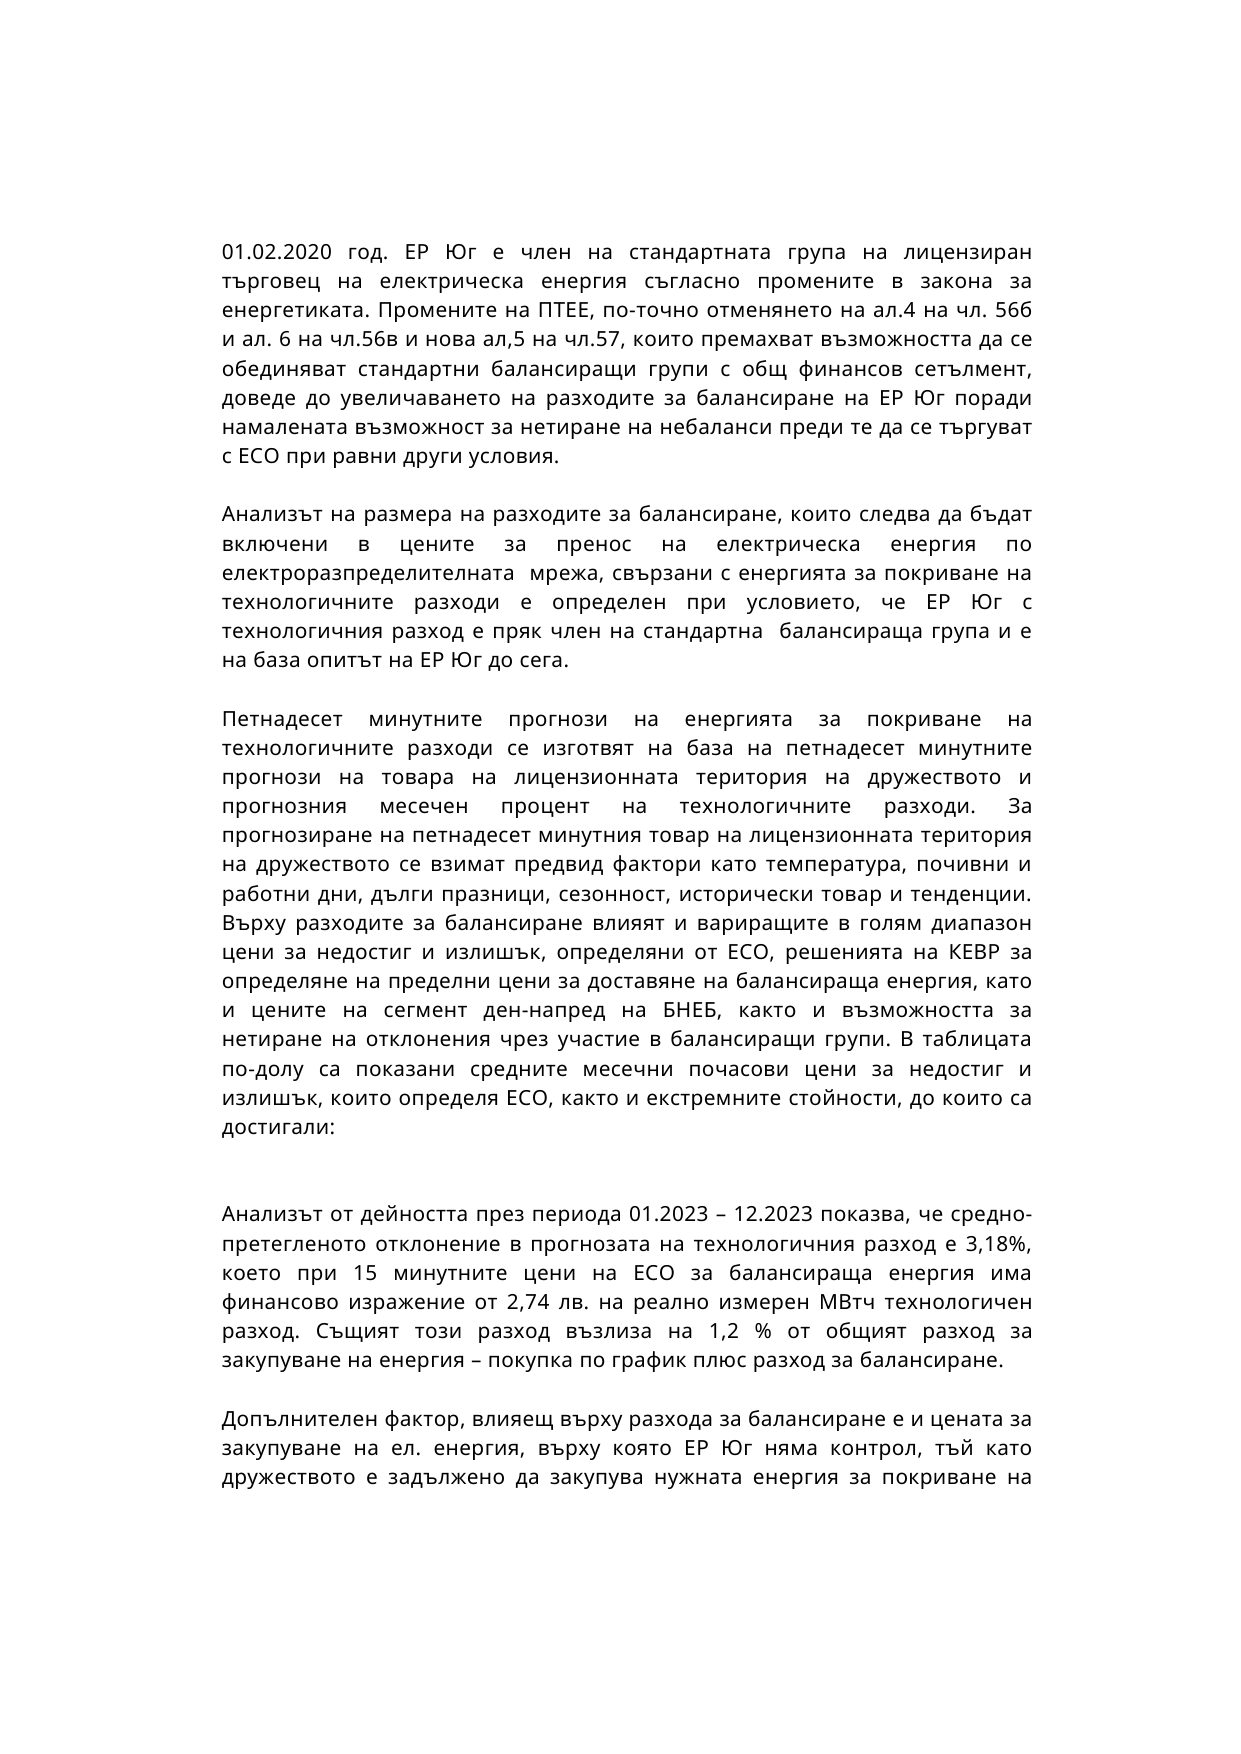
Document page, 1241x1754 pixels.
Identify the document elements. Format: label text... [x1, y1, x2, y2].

text Анализът от дейността през периода 01.2023 – 12.2023 показва, че средно-претегленото отклонение в прогнозата на технологичния разход е 3,18%, което при 15 минутните цени на ЕСО за балансираща енергия има финансово изражение от 2,74 лв. на реално измерен МВтч технологичен разход. Същият този разход възлиза на 1,2 % от общият разход за закупуване на енергия – покупка по график плюс разход за балансиране. [222, 1199, 1033, 1374]
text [222, 236, 1033, 469]
text Анализът на размера на разходите за балансиране, които следва да бъдат включени в цените за пренос на електрическа енергия по електроразпределителната мрежа, свързани с енергията за покриване на технологичните разходи е определен при условието, че ЕР Юг с технологичния разход е пряк член на стандартна балансираща група и е на база опитът на ЕР Юг до сега. [222, 499, 1033, 674]
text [222, 1403, 1033, 1490]
text Петнадесет минутните прогнози на енергията за покриване на технологичните разходи се изготвят на база на петнадесет минутните прогнози на товара на лицензионната територия на дружеството и прогнозния месечен процент на технологичните разходи. За прогнозиране на петнадесет минутния товар на лицензионната територия на дружеството се взимат предвид фактори като температура, почивни и работни дни, дълги празници, сезонност, исторически товар и тенденции. Върху разходите за балансиране влияят и вариращите в голям диапазон цени за недостиг и излишък, определяни от ЕСО, решенията на КЕВР за определяне на пределни цени за доставяне на балансираща енергия, като и цените на сегмент ден-напред на БНЕБ, както и възможността за нетиране на отклонения чрез участие в балансиращи групи. В таблицата по-долу са показани средните месечни почасови цени за недостиг и излишък, които определя ЕСО, както и екстремните стойности, до които са достигали: [222, 703, 1033, 1140]
